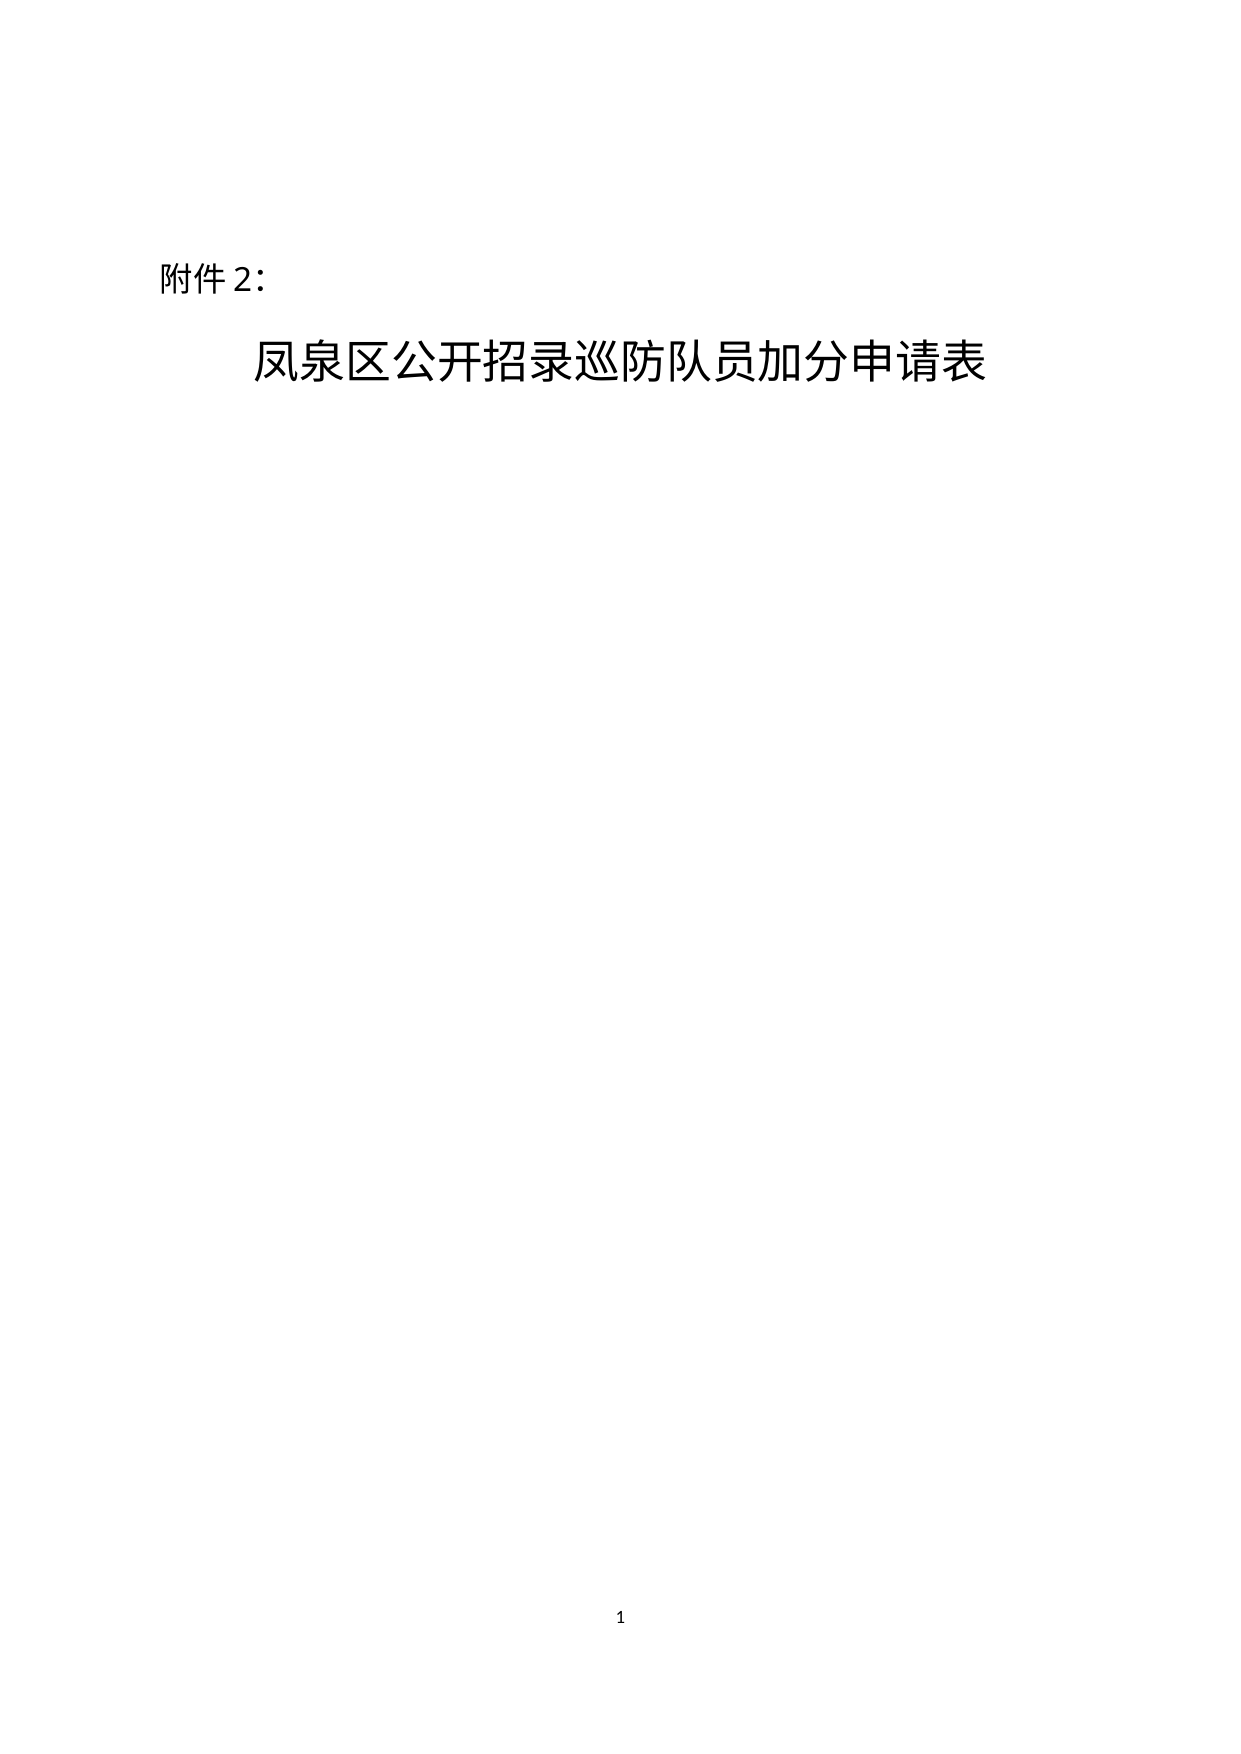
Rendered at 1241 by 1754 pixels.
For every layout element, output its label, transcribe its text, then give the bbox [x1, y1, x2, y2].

text 附件2： [159, 245, 1042, 310]
text 凤泉区公开招录巡防队员加分申请表 [159, 310, 1081, 407]
